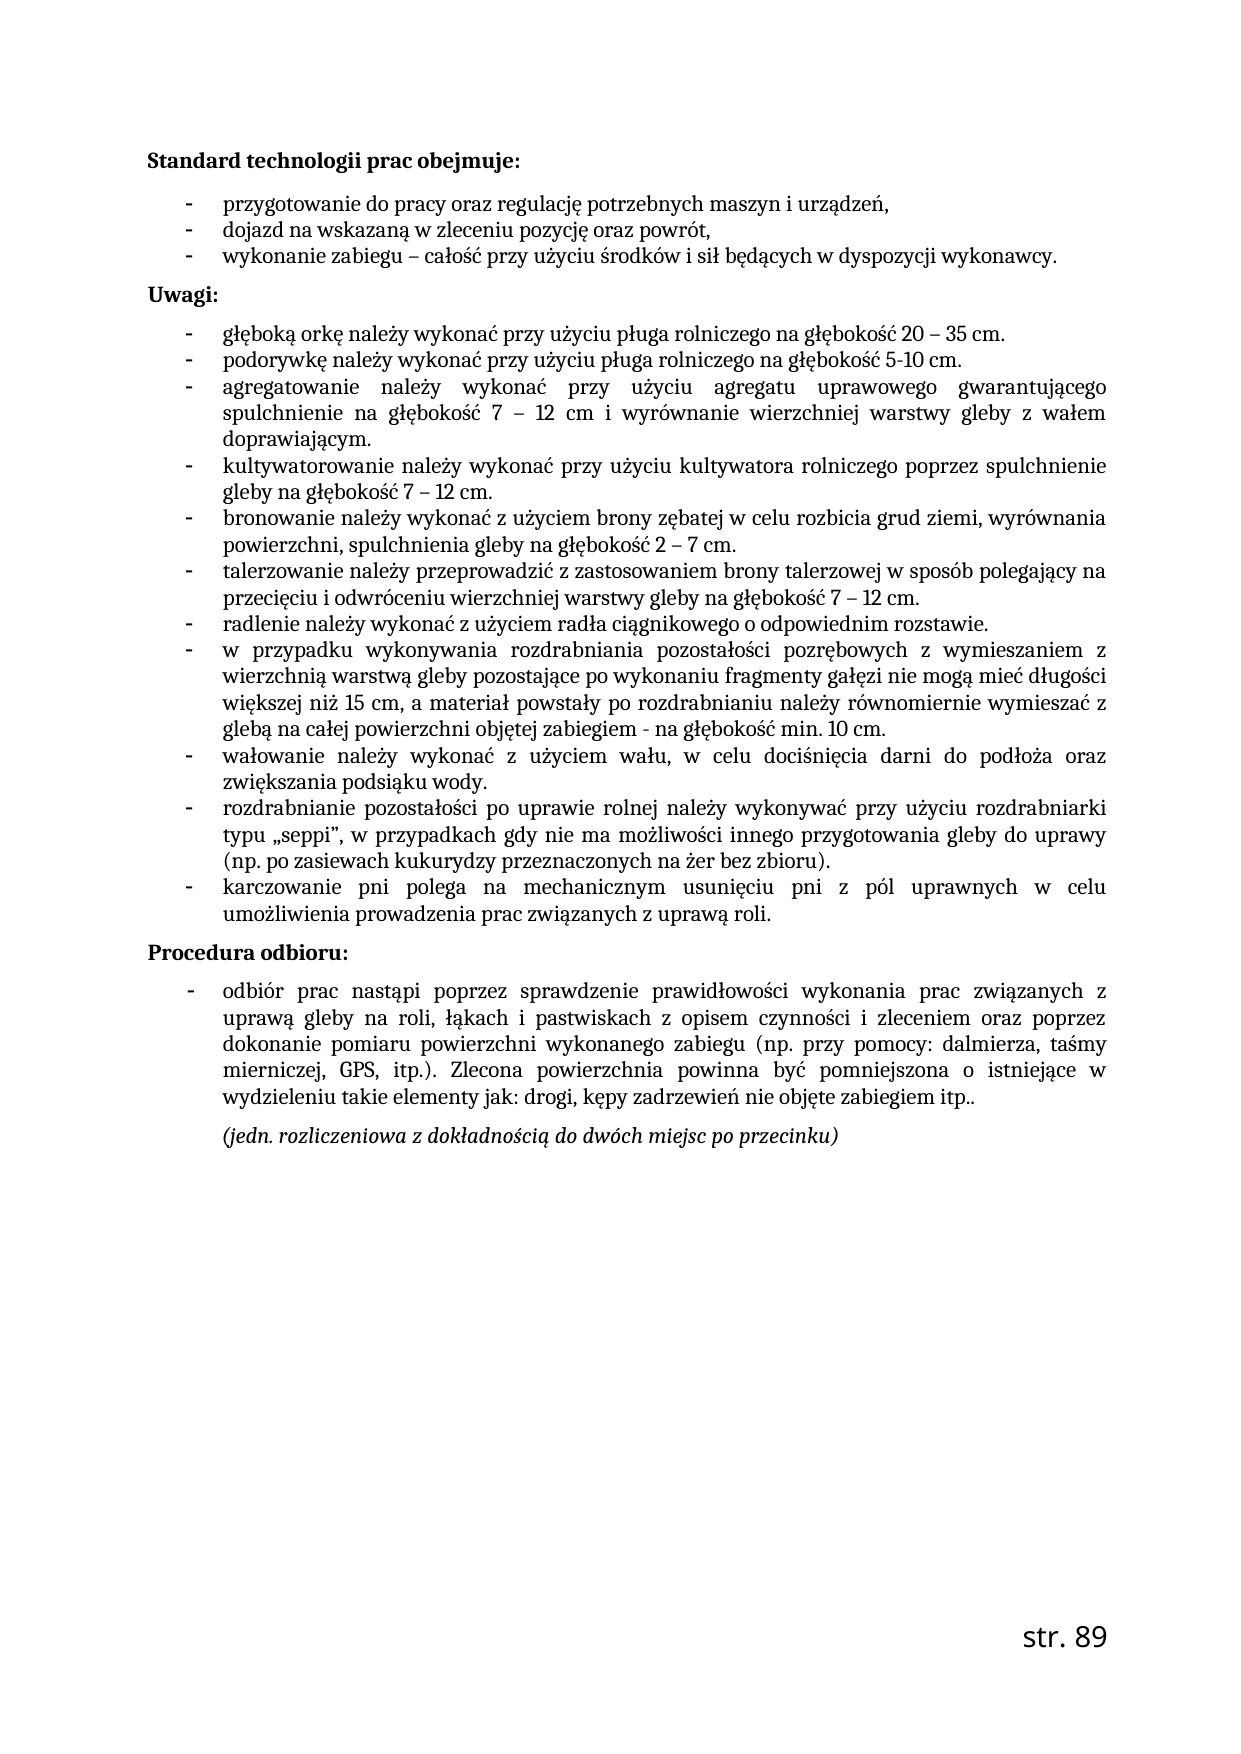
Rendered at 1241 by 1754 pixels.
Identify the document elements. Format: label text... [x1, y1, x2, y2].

list podorywkę należy wykonać przy użyciu pługa rolniczego na głębokość 5-10 cm. [185, 347, 1107, 373]
list karczowanie pni polega na mechanicznym usunięciu pni z pól uprawnych w celu umożliwienia prowadzenia prac związanych z uprawą roli. [185, 874, 1107, 927]
list w przypadku wykonywania rozdrabniania pozostałości pozrębowych z wymieszaniem z wierzchnią warstwą gleby pozostające po wykonaniu fragmenty gałęzi nie mogą mieć długości większej niż 15 cm, a materiał powstały po rozdrabnianiu należy równomiernie wymieszać z glebą na całej powierzchni objętej zabiegiem - na głębokość min. 10 cm. [185, 637, 1107, 742]
list bronowanie należy wykonać z użyciem brony zębatej w celu rozbicia grud ziemi, wyrównania powierzchni, spulchnienia gleby na głębokość 2 – 7 cm. [185, 505, 1107, 558]
list wykonanie zabiegu – całość przy użyciu środków i sił będących w dyspozycji wykonawcy. [185, 243, 1107, 269]
list agregatowanie należy wykonać przy użyciu agregatu uprawowego gwarantującego spulchnienie na głębokość 7 – 12 cm i wyrównanie wierzchniej warstwy gleby z wałem doprawiającym. [185, 373, 1107, 452]
list kultywatorowanie należy wykonać przy użyciu kultywatora rolniczego poprzez spulchnienie gleby na głębokość 7 – 12 cm. [185, 452, 1107, 505]
list dojazd na wskazaną w zleceniu pozycję oraz powrót, [185, 217, 1107, 243]
list radlenie należy wykonać z użyciem radła ciągnikowego o odpowiednim rozstawie. [185, 611, 1107, 637]
text Procedura odbioru: [148, 939, 1107, 966]
list rozdrabnianie pozostałości po uprawie rolnej należy wykonywać przy użyciu rozdrabniarki typu „seppi”, w przypadkach gdy nie ma możliwości innego przygotowania gleby do uprawy (np. po zasiewach kukurydzy przeznaczonych na żer bez zbioru). [185, 795, 1107, 874]
list przygotowanie do pracy oraz regulację potrzebnych maszyn i urządzeń, [185, 190, 1107, 217]
list wałowanie należy wykonać z użyciem wału, w celu dociśnięcia darni do podłoża oraz zwiększania podsiąku wody. [185, 742, 1107, 795]
list głęboką orkę należy wykonać przy użyciu pługa rolniczego na głębokość 20 – 35 cm. [185, 321, 1107, 347]
text Standard technologii prac obejmuje: [148, 148, 1107, 174]
text Uwagi: [148, 282, 1107, 308]
list odbiór prac nastąpi poprzez sprawdzenie prawidłowości wykonania prac związanych z uprawą gleby na roli, łąkach i pastwiskach z opisem czynności i zleceniem oraz poprzez dokonanie pomiaru powierzchni wykonanego zabiegu (np. przy pomocy: dalmierza, taśmy mierniczej, GPS, itp.). Zlecona powierzchnia powinna być pomniejszona o istniejące w wydzieleniu takie elementy jak: drogi, kępy zadrzewień nie objęte zabiegiem itp.. [185, 978, 1107, 1110]
list talerzowanie należy przeprowadzić z zastosowaniem brony talerzowej w sposób polegający na przecięciu i odwróceniu wierzchniej warstwy gleby na głębokość 7 – 12 cm. [185, 558, 1107, 611]
text (jedn. rozliczeniowa z dokładnością do dwóch miejsc po przecinku) [148, 1122, 1107, 1149]
